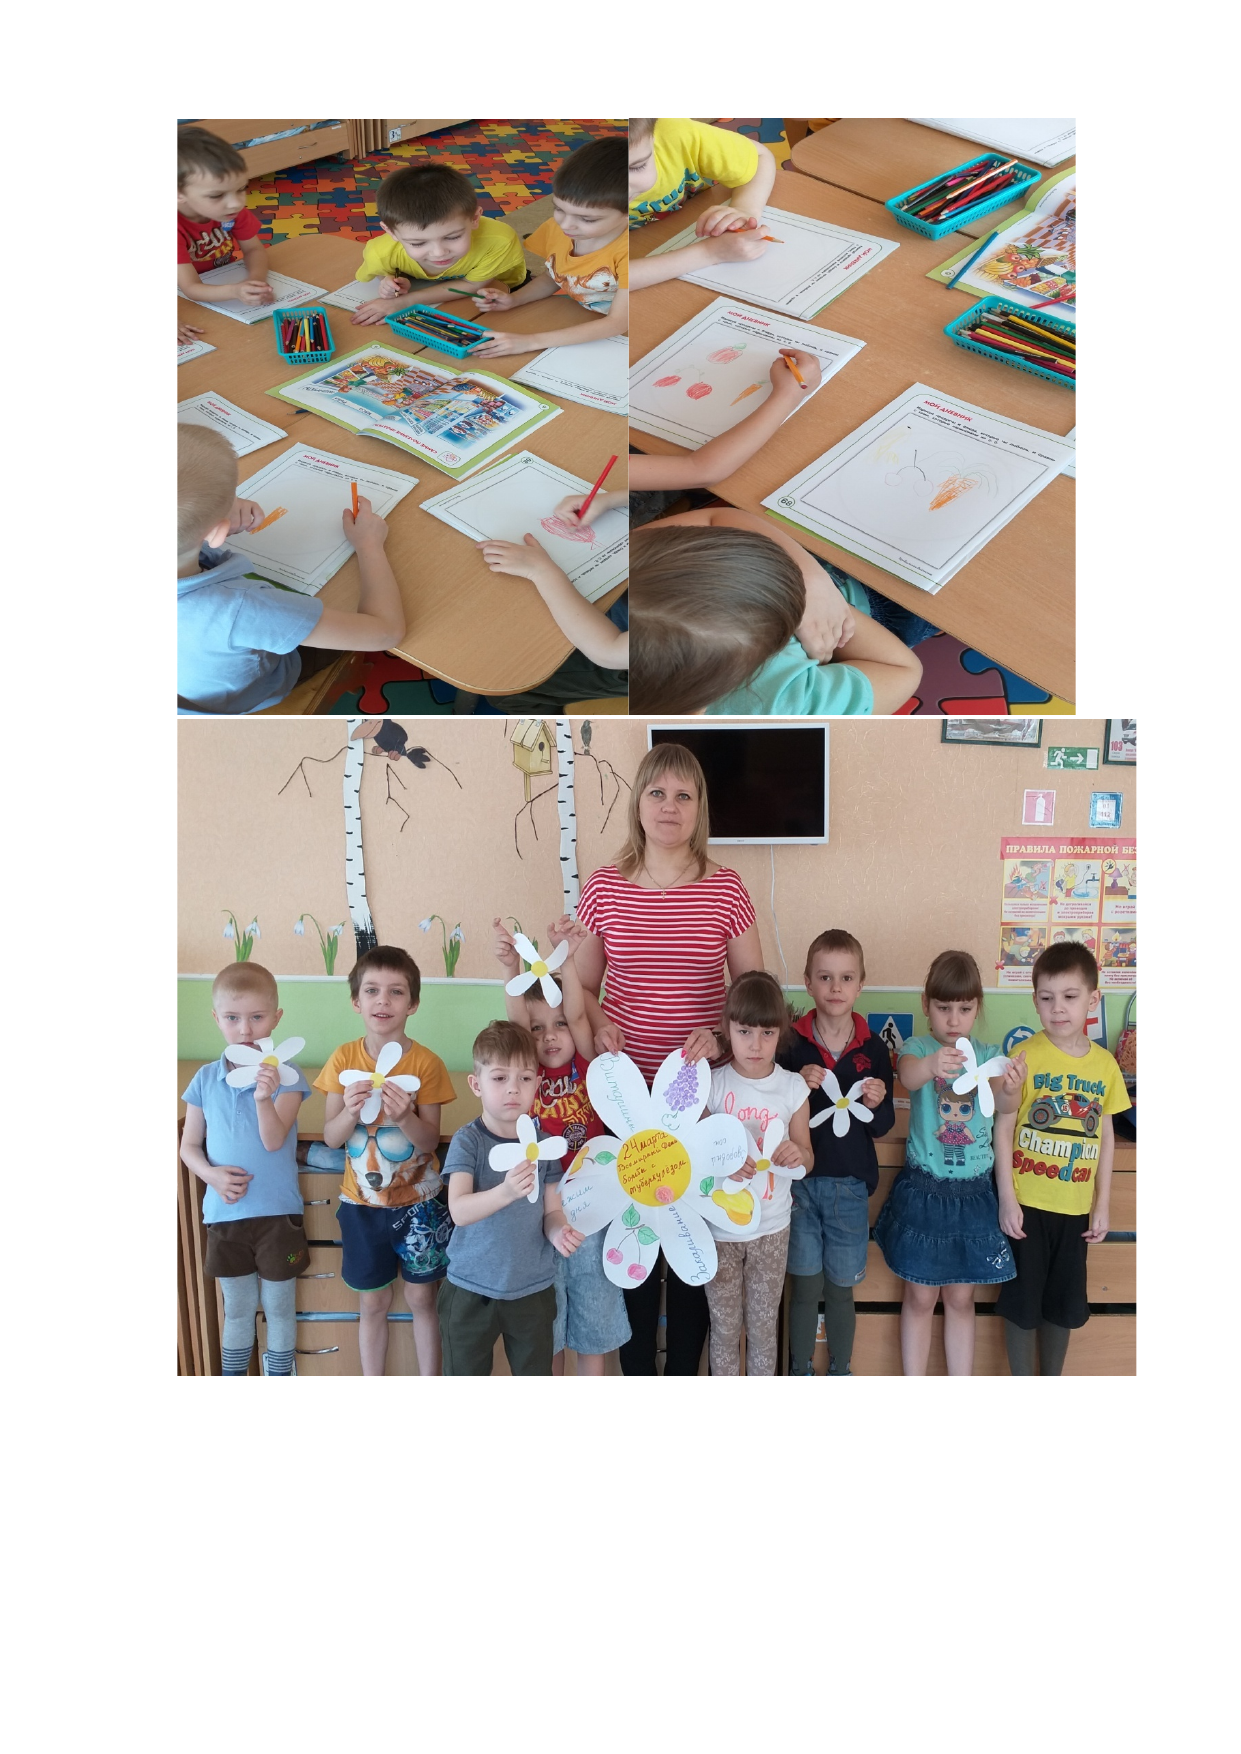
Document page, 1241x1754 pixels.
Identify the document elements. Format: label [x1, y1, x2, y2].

picture [177, 118, 1076, 715]
picture [177, 719, 1137, 1376]
